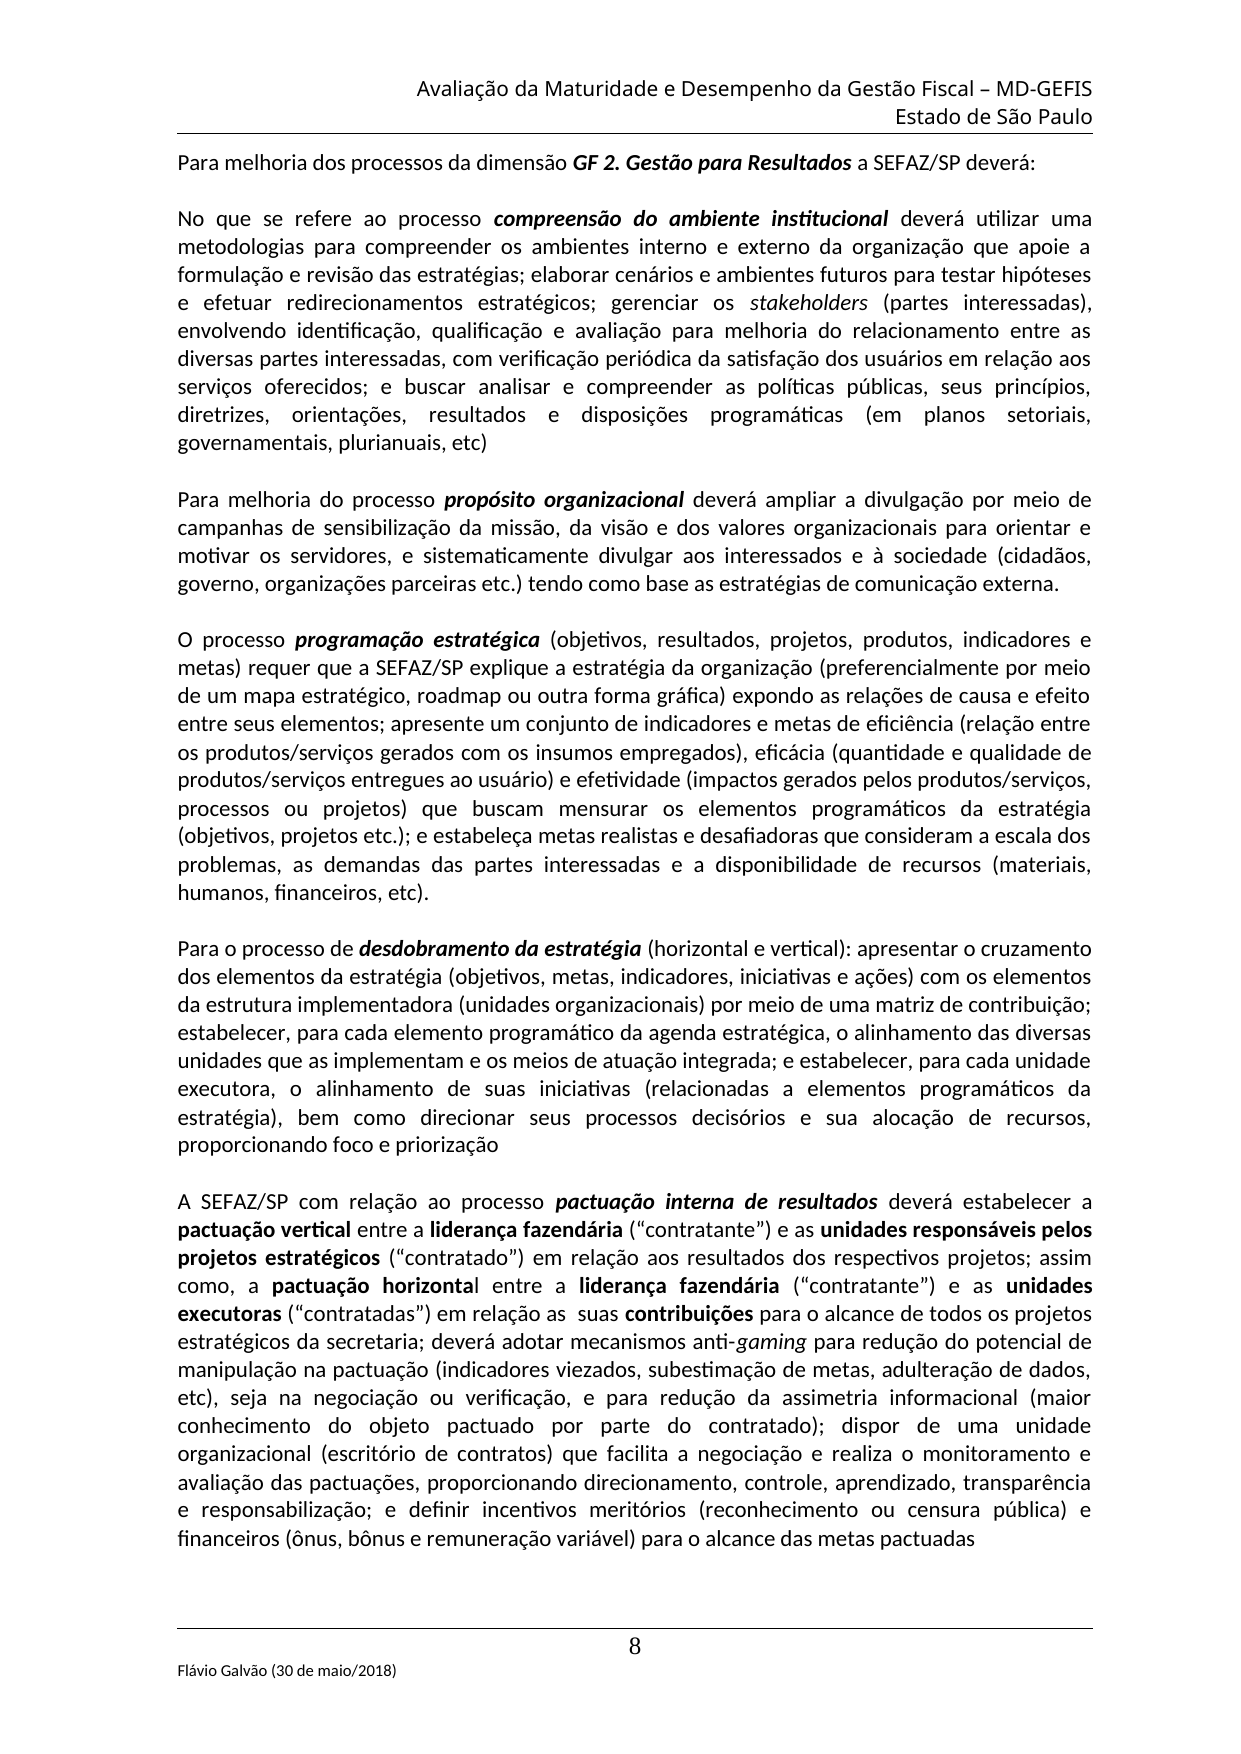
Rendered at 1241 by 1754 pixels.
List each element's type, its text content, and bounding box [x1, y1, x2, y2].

text O processo programação estratégica (objetivos, resultados, projetos, produtos, indicadores e metas) requer que a SEFAZ/SP explique a estratégia da organização (preferencialmente por meio de um mapa estratégico, roadmap ou outra forma gráfica) expondo as relações de causa e efeito entre seus elementos; apresente um conjunto de indicadores e metas de eficiência (relação entre os produtos/serviços gerados com os insumos empregados), eficácia (quantidade e qualidade de produtos/serviços entregues ao usuário) e efetividade (impactos gerados pelos produtos/serviços, processos ou projetos) que buscam mensurar os elementos programáticos da estratégia (objetivos, projetos etc.); e estabeleça metas realistas e desafiadoras que consideram a escala dos problemas, as demandas das partes interessadas e a disponibilidade de recursos (materiais, humanos, financeiros, etc). [177, 626, 1093, 906]
text No que se refere ao processo compreensão do ambiente institucional deverá utilizar uma metodologias para compreender os ambientes interno e externo da organização que apoie a formulação e revisão das estratégias; elaborar cenários e ambientes futuros para testar hipóteses e efetuar redirecionamentos estratégicos; gerenciar os stakeholders (partes interessadas), envolvendo identificação, qualificação e avaliação para melhoria do relacionamento entre as diversas partes interessadas, com verificação periódica da satisfação dos usuários em relação aos serviços oferecidos; e buscar analisar e compreender as políticas públicas, seus princípios, diretrizes, orientações, resultados e disposições programáticas (em planos setoriais, governamentais, plurianuais, etc) [177, 204, 1093, 456]
text Para o processo de desdobramento da estratégia (horizontal e vertical): apresentar o cruzamento dos elementos da estratégia (objetivos, metas, indicadores, iniciativas e ações) com os elementos da estrutura implementadora (unidades organizacionais) por meio de uma matriz de contribuição; estabelecer, para cada elemento programático da agenda estratégica, o alinhamento das diversas unidades que as implementam e os meios de atuação integrada; e estabelecer, para cada unidade executora, o alinhamento de suas iniciativas (relacionadas a elementos programáticos da estratégia), bem como direcionar seus processos decisórios e sua alocação de recursos, proporcionando foco e priorização [177, 934, 1093, 1159]
text Para melhoria do processo propósito organizacional deverá ampliar a divulgação por meio de campanhas de sensibilização da missão, da visão e dos valores organizacionais para orientar e motivar os servidores, e sistematicamente divulgar aos interessados e à sociedade (cidadãos, governo, organizações parceiras etc.) tendo como base as estratégias de comunicação externa. [177, 485, 1093, 597]
text Para melhoria dos processos da dimensão GF 2. Gestão para Resultados a SEFAZ/SP deverá: [177, 148, 1093, 176]
text A SEFAZ/SP com relação ao processo pactuação interna de resultados deverá estabelecer a pactuação vertical entre a liderança fazendária (“contratante”) e as unidades responsáveis pelos projetos estratégicos (“contratado”) em relação aos resultados dos respectivos projetos; assim como, a pactuação horizontal entre a liderança fazendária (“contratante”) e as unidades executoras (“contratadas”) em relação as suas contribuições para o alcance de todos os projetos estratégicos da secretaria; deverá adotar mecanismos anti-gaming para redução do potencial de manipulação na pactuação (indicadores viezados, subestimação de metas, adulteração de dados, etc), seja na negociação ou verificação, e para redução da assimetria informacional (maior conhecimento do objeto pactuado por parte do contratado); dispor de uma unidade organizacional (escritório de contratos) que facilita a negociação e realiza o monitoramento e avaliação das pactuações, proporcionando direcionamento, controle, aprendizado, transparência e responsabilização; e definir incentivos meritórios (reconhecimento ou censura pública) e financeiros (ônus, bônus e remuneração variável) para o alcance das metas pactuadas [177, 1187, 1093, 1552]
